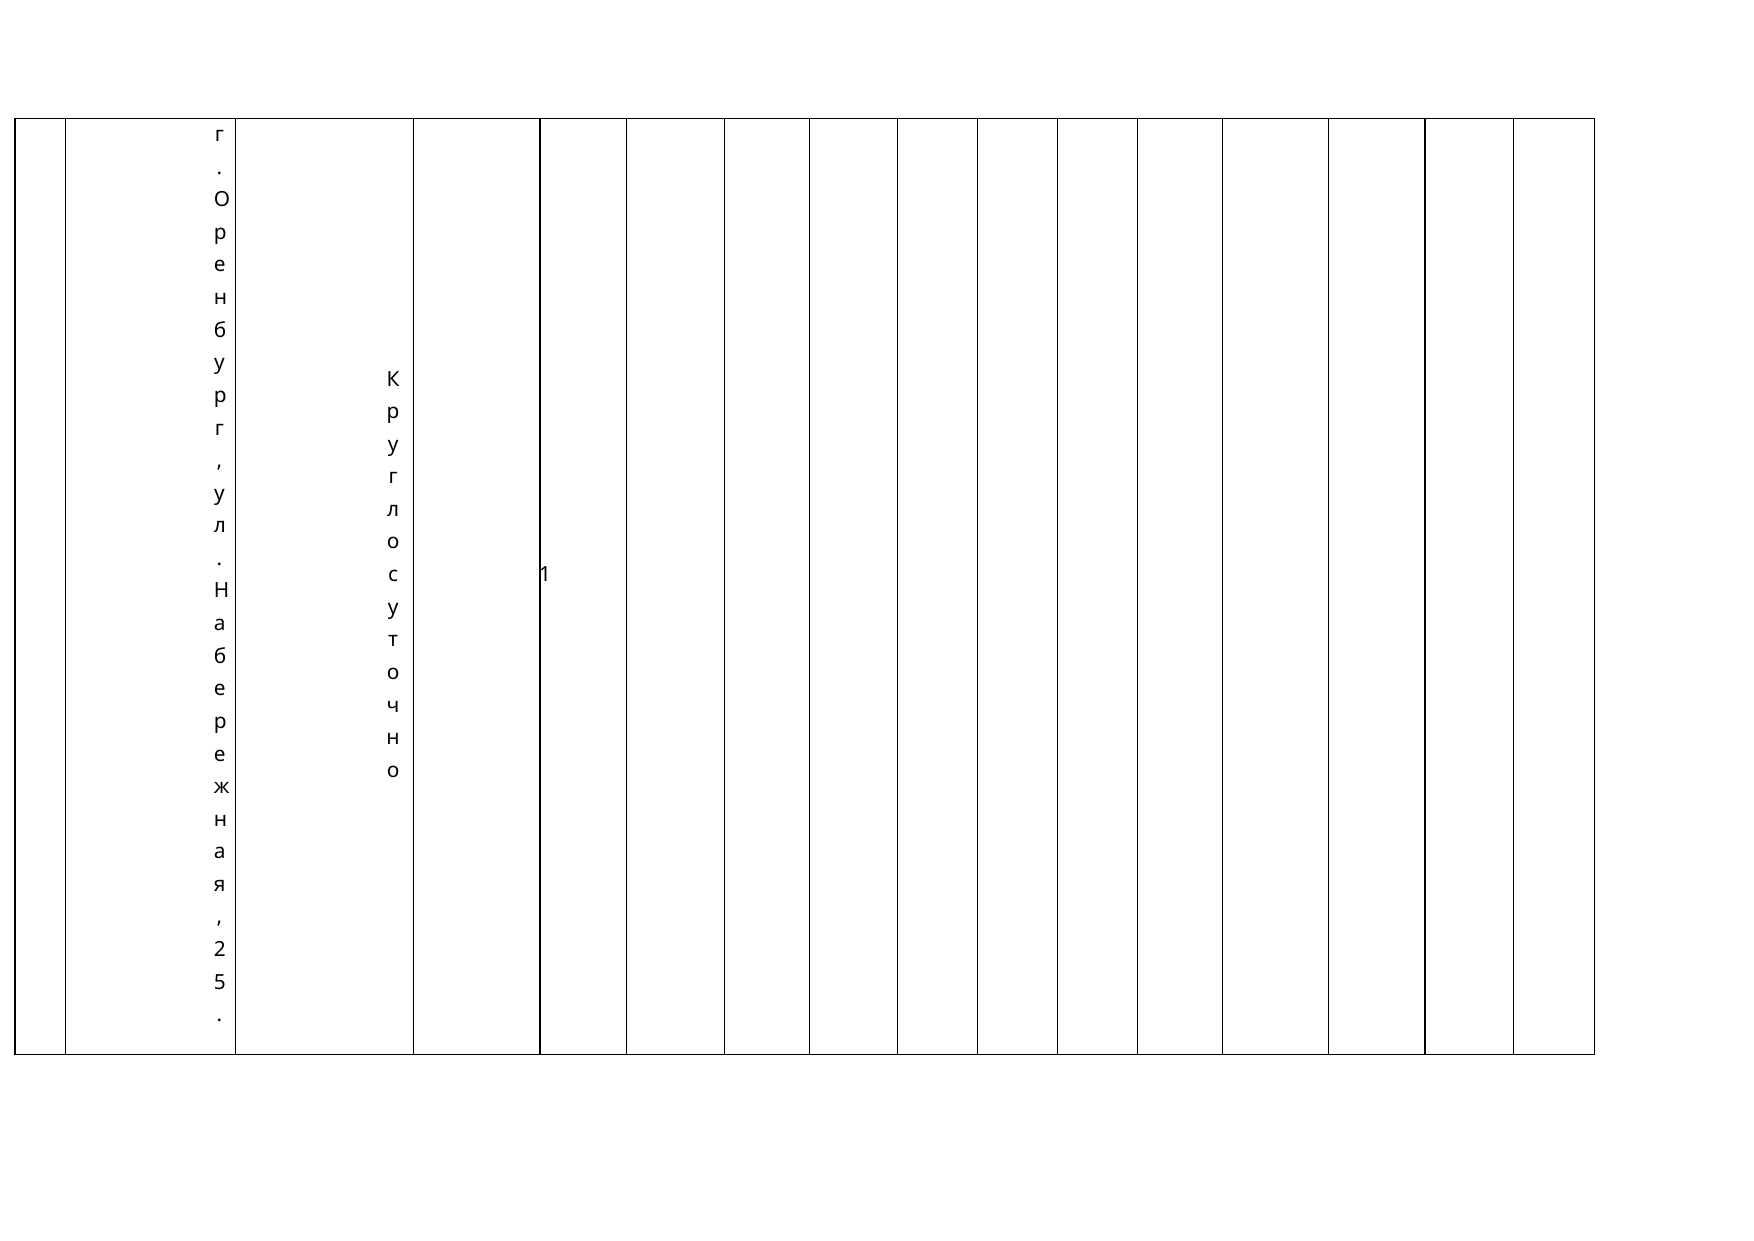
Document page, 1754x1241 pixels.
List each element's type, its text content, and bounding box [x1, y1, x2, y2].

table_cell [541, 119, 626, 1054]
table_cell [1058, 119, 1137, 1054]
table_cell 6 [16, 119, 65, 1054]
table_cell [1426, 119, 1513, 1054]
table_cell 1 [414, 119, 539, 1054]
table_cell [1329, 119, 1424, 1054]
table_cell [978, 119, 1057, 1054]
table_cell [1138, 119, 1222, 1054]
table_cell [725, 119, 809, 1054]
table_cell Круглосуточно [236, 119, 413, 1054]
table_cell [898, 119, 977, 1054]
table_cell [1223, 119, 1328, 1054]
table_cell [1514, 119, 1594, 1054]
table_cell г. Оренбург, ул. Набережная, 25. [66, 119, 235, 1054]
table_cell [810, 119, 897, 1054]
table_cell [627, 119, 724, 1054]
